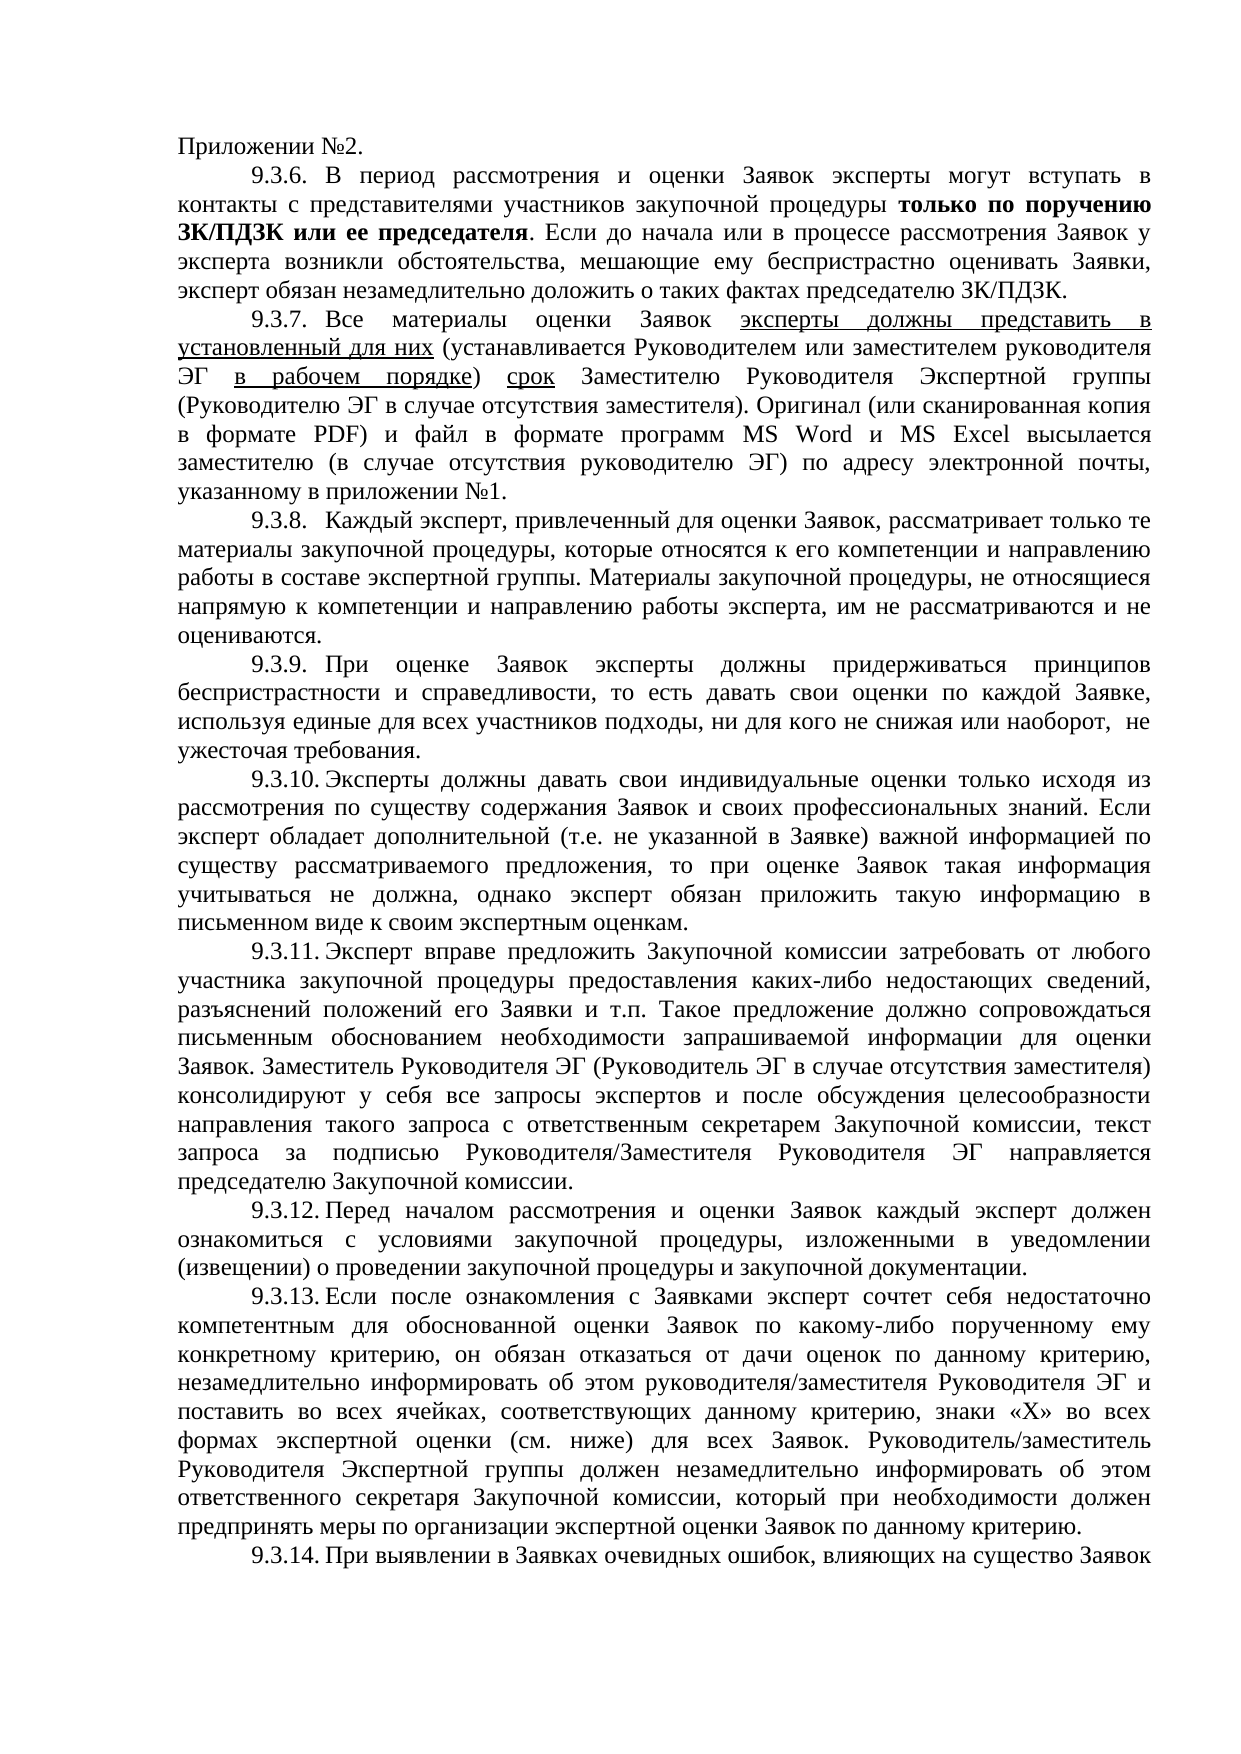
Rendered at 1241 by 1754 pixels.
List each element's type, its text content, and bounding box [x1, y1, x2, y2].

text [177, 131, 1152, 160]
text 9.3.7. Все материалы оценки Заявок эксперты должны представить в установленный для них (устанавливается Руководителем или заместителем руководителя ЭГ в рабочем порядке) срок Заместителю Руководителя Экспертной группы (Руководителю ЭГ в случае отсутствия заместителя). Оригинал (или сканированная копия в формате PDF) и файл в формате программ MS Word и MS Excel высылается заместителю (в случае отсутствия руководителю ЭГ) по адресу электронной почты, указанному в приложении №1. [177, 304, 1152, 505]
text 9.3.11. Эксперт вправе предложить Закупочной комиссии затребовать от любого участника закупочной процедуры предоставления каких-либо недостающих сведений, разъяснений положений его Заявки и т.п. Такое предложение должно сопровождаться письменным обоснованием необходимости запрашиваемой информации для оценки Заявок. Заместитель Руководителя ЭГ (Руководитель ЭГ в случае отсутствия заместителя) консолидируют у себя все запросы экспертов и после обсуждения целесообразности направления такого запроса с ответственным секретарем Закупочной комиссии, текст запроса за подписью Руководителя/Заместителя Руководителя ЭГ направляется председателю Закупочной комиссии. [177, 936, 1152, 1195]
text 9.3.8. Каждый эксперт, привлеченный для оценки Заявок, рассматривает только те материалы закупочной процедуры, которые относятся к его компетенции и направлению работы в составе экспертной группы. Материалы закупочной процедуры, не относящиеся напрямую к компетенции и направлению работы эксперта, им не рассматриваются и не оцениваются. [177, 505, 1152, 649]
text 9.3.6. В период рассмотрения и оценки Заявок эксперты могут вступать в контакты с представителями участников закупочной процедуры только по поручению ЗК/ПДЗК или ее председателя. Если до начала или в процессе рассмотрения Заявок у эксперта возникли обстоятельства, мешающие ему беспристрастно оценивать Заявки, эксперт обязан незамедлительно доложить о таких фактах председателю ЗК/ПДЗК. [177, 160, 1152, 304]
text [177, 1540, 1152, 1569]
text 9.3.12. Перед началом рассмотрения и оценки Заявок каждый эксперт должен ознакомиться с условиями закупочной процедуры, изложенными в уведомлении (извещении) о проведении закупочной процедуры и закупочной документации. [177, 1195, 1152, 1281]
text 9.3.10. Эксперты должны давать свои индивидуальные оценки только исходя из рассмотрения по существу содержания Заявок и своих профессиональных знаний. Если эксперт обладает дополнительной (т.е. не указанной в Заявке) важной информацией по существу рассматриваемого предложения, то при оценке Заявок такая информация учитываться не должна, однако эксперт обязан приложить такую информацию в письменном виде к своим экспертным оценкам. [177, 764, 1152, 936]
text 9.3.9. При оценке Заявок эксперты должны придерживаться принципов беспристрастности и справедливости, то есть давать свои оценки по каждой Заявке, используя единые для всех участников подходы, ни для кого не снижая или наоборот, не ужесточая требования. [177, 649, 1152, 764]
text 9.3.13. Если после ознакомления с Заявками эксперт сочтет себя недостаточно компетентным для обоснованной оценки Заявок по какому-либо порученному ему конкретному критерию, он обязан отказаться от дачи оценок по данному критерию, незамедлительно информировать об этом руководителя/заместителя Руководителя ЭГ и поставить во всех ячейках, соответствующих данному критерию, знаки «Х» во всех формах экспертной оценки (см. ниже) для всех Заявок. Руководитель/заместитель Руководителя Экспертной группы должен незамедлительно информировать об этом ответственного секретаря Закупочной комиссии, который при необходимости должен предпринять меры по организации экспертной оценки Заявок по данному критерию. [177, 1281, 1152, 1540]
